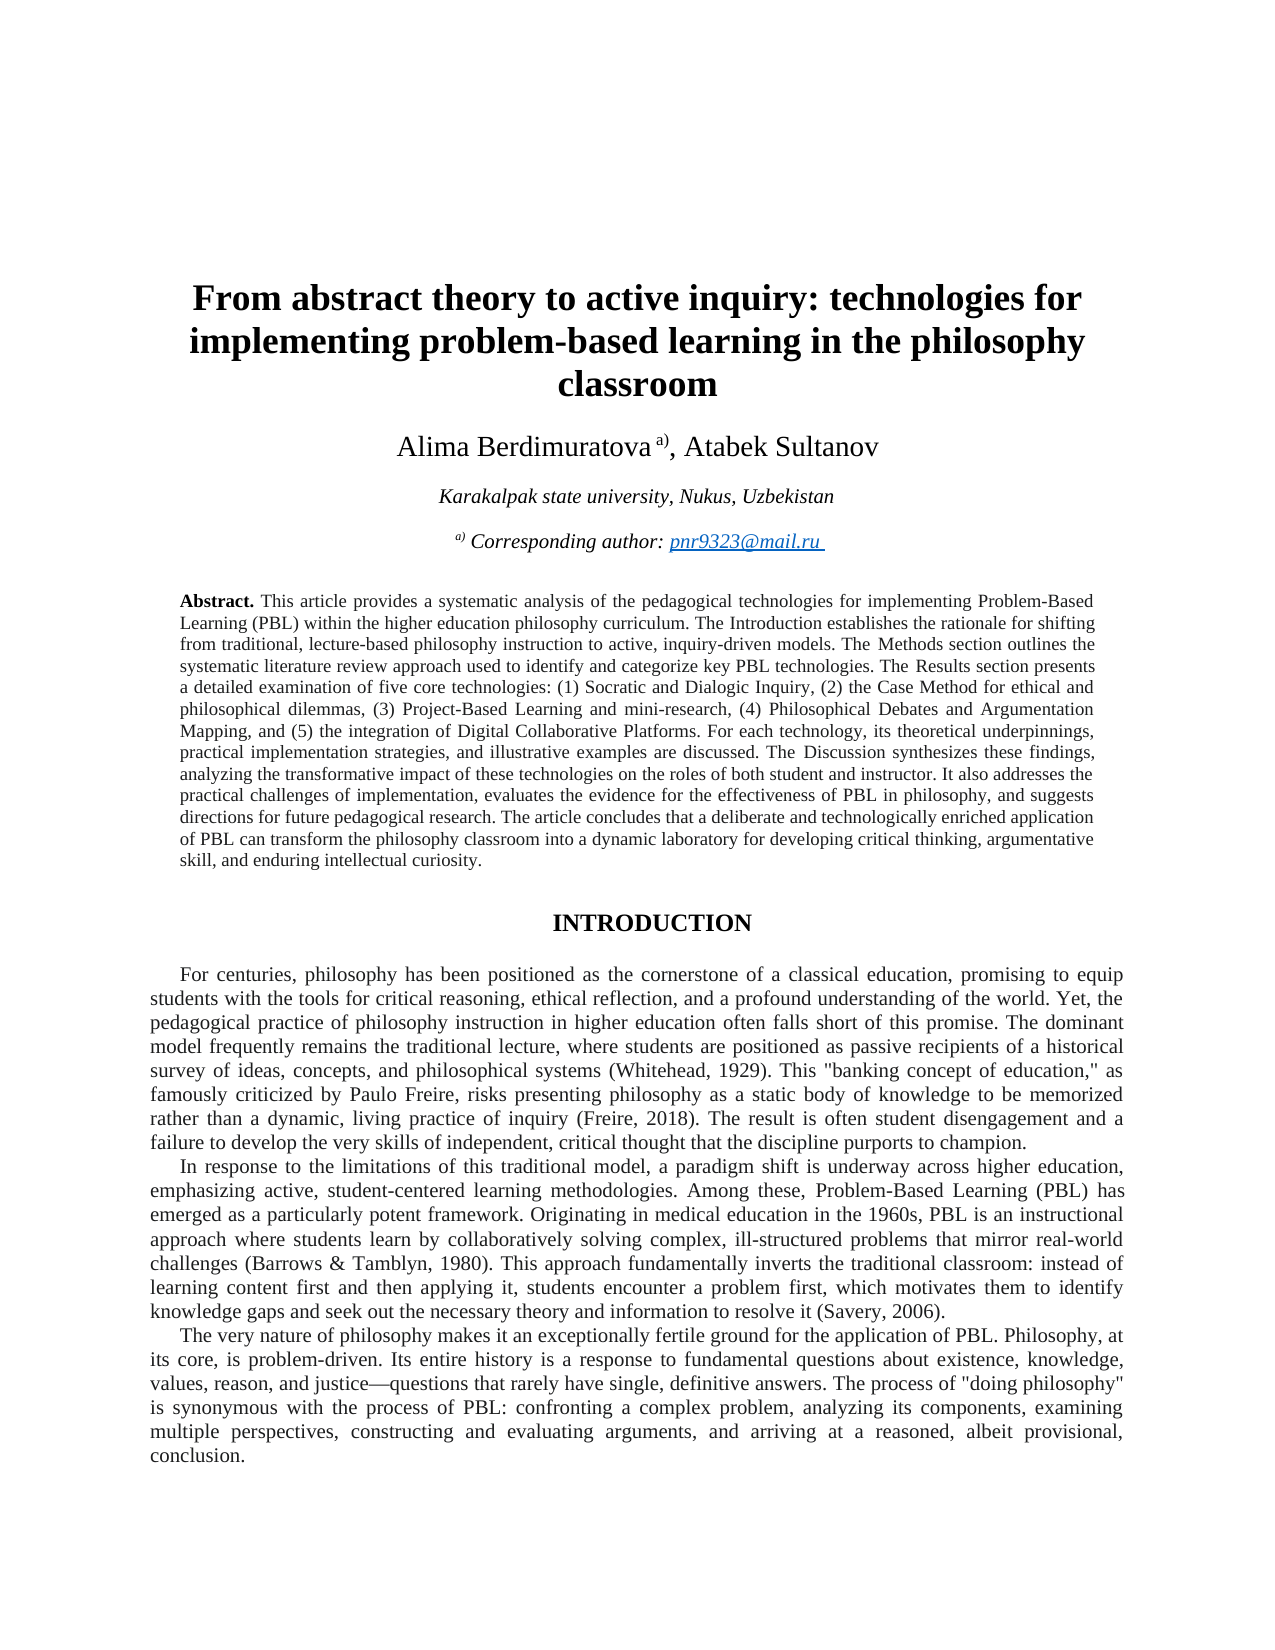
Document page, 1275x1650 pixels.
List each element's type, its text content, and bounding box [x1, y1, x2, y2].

text Abstract. This article provides a systematic analysis of the pedagogical technologies for implementing Problem-Based Learning (PBL) within the higher education philosophy curriculum. The Introduction establishes the rationale for shifting from traditional, lecture-based philosophy instruction to active, inquiry-driven models. The Methods section outlines the systematic literature review approach used to identify and categorize key PBL technologies. The Results section presents a detailed examination of five core technologies: (1) Socratic and Dialogic Inquiry, (2) the Case Method for ethical and philosophical dilemmas, (3) Project-Based Learning and mini-research, (4) Philosophical Debates and Argumentation Mapping, and (5) the integration of Digital Collaborative Platforms. For each technology, its theoretical underpinnings, practical implementation strategies, and illustrative examples are discussed. The Discussion synthesizes these findings, analyzing the transformative impact of these technologies on the roles of both student and instructor. It also addresses the practical challenges of implementation, evaluates the evidence for the effectiveness of PBL in philosophy, and suggests directions for future pedagogical research. The article concludes that a deliberate and technologically enriched application of PBL can transform the philosophy classroom into a dynamic laboratory for developing critical thinking, argumentative skill, and enduring intellectual curiosity. [179, 590, 1095, 871]
text Alima Berdimuratova a), Atabek Sultanov [150, 429, 1125, 463]
text The very nature of philosophy makes it an exceptionally fertile ground for the application of PBL. Philosophy, at its core, is problem-driven. Its entire history is a response to fundamental questions about existence, knowledge, values, reason, and justice—questions that rarely have single, definitive answers. The process of "doing philosophy" is synonymous with the process of PBL: confronting a complex problem, analyzing its components, examining multiple perspectives, constructing and evaluating arguments, and arriving at a reasoned, albeit provisional, conclusion. [150, 1323, 1125, 1467]
text For centuries, philosophy has been positioned as the cornerstone of a classical education, promising to equip students with the tools for critical reasoning, ethical reflection, and a profound understanding of the world. Yet, the pedagogical practice of philosophy instruction in higher education often falls short of this promise. The dominant model frequently remains the traditional lecture, where students are positioned as passive recipients of a historical survey of ideas, concepts, and philosophical systems (Whitehead, 1929). This "banking concept of education," as famously criticized by Paulo Freire, risks presenting philosophy as a static body of knowledge to be memorized rather than a dynamic, living practice of inquiry (Freire, 2018). The result is often student disengagement and a failure to develop the very skills of independent, critical thought that the discipline purports to champion. [150, 962, 1125, 1154]
text Karakalpak state university, Nukus, Uzbekistan [150, 484, 1125, 508]
text a) Corresponding author: pnr9323@mail.ru [150, 529, 1125, 553]
text In response to the limitations of this traditional model, a paradigm shift is underway across higher education, emphasizing active, student-centered learning methodologies. Among these, Problem-Based Learning (PBL) has emerged as a particularly potent framework. Originating in medical education in the 1960s, PBL is an instructional approach where students learn by collaboratively solving complex, ill-structured problems that mirror real-world challenges (Barrows & Tamblyn, 1980). This approach fundamentally inverts the traditional classroom: instead of learning content first and then applying it, students encounter a problem first, which motivates them to identify knowledge gaps and seek out the necessary theory and information to resolve it (Savery, 2006). [150, 1154, 1125, 1323]
text INTRODUCTION [150, 908, 1125, 937]
text From abstract theory to active inquiry: technologies for implementing problem-based learning in the philosophy classroom [150, 275, 1125, 404]
